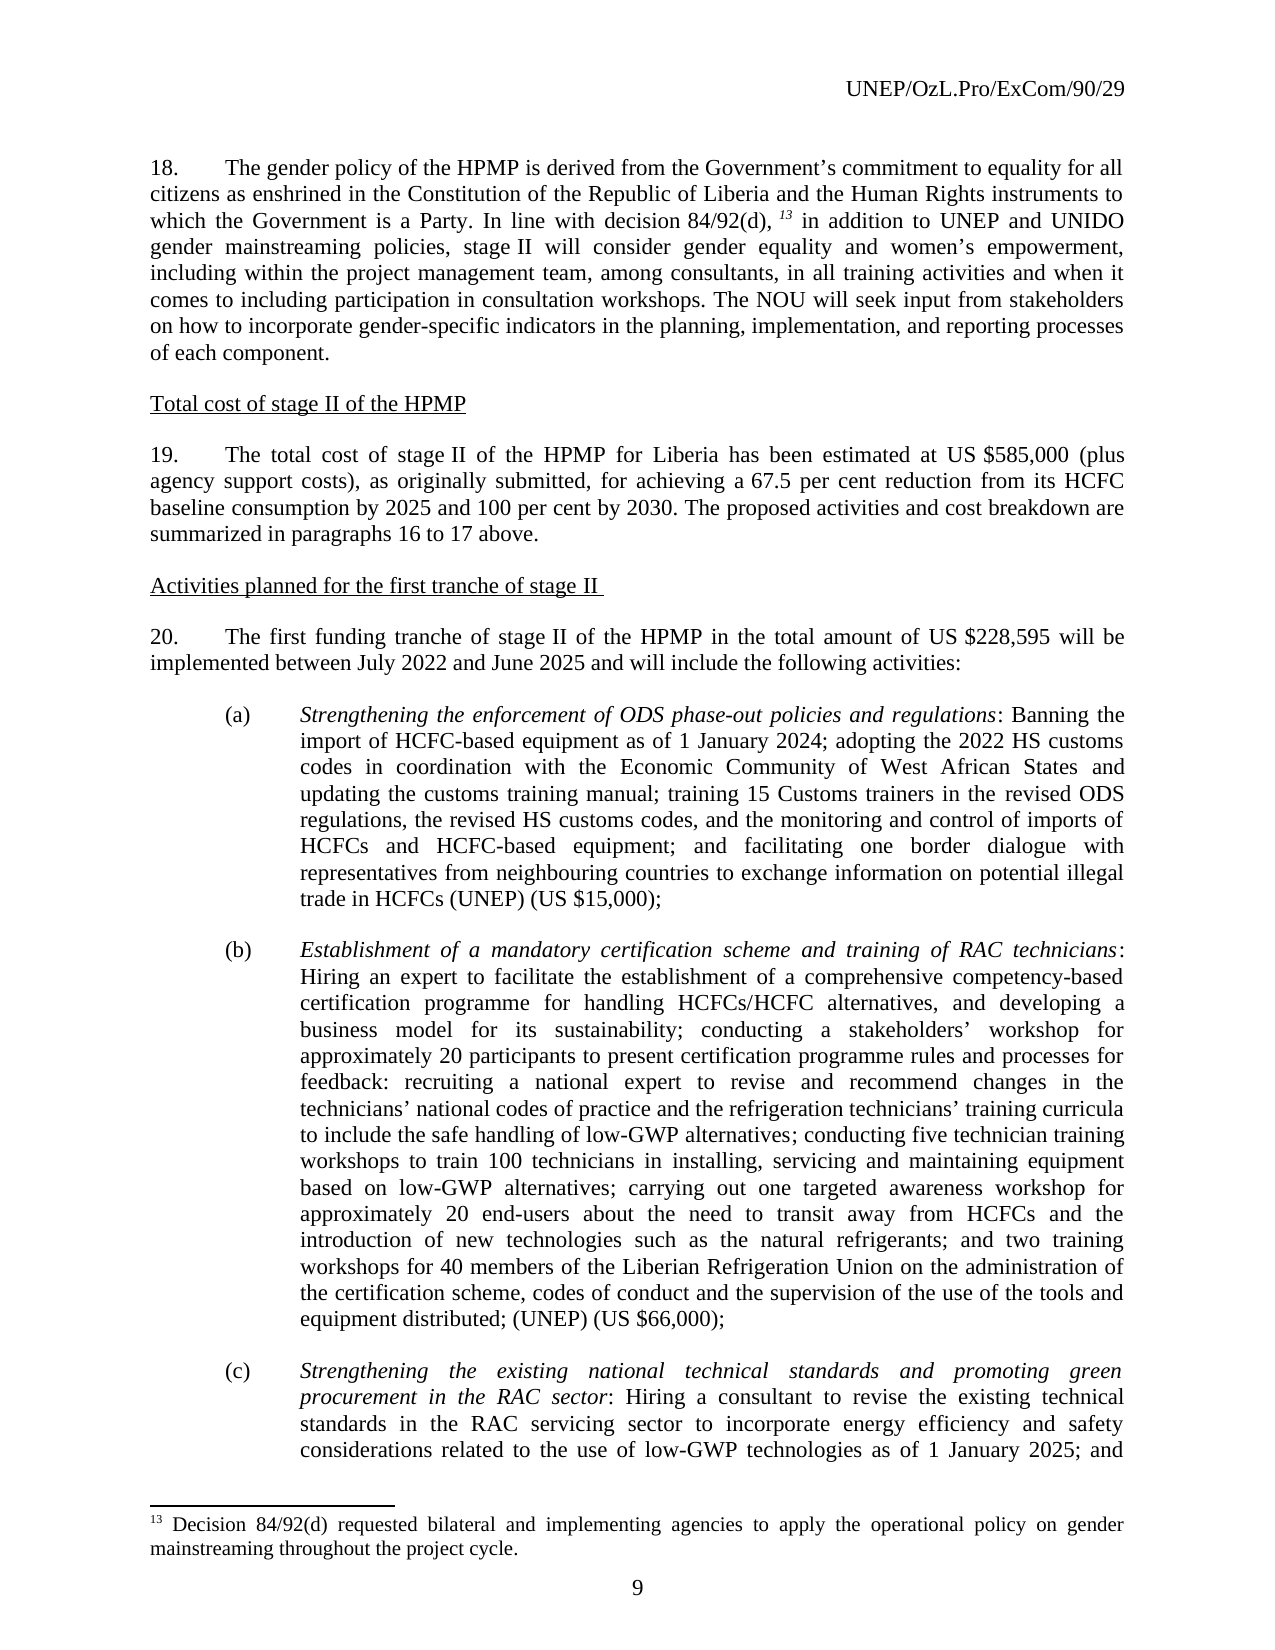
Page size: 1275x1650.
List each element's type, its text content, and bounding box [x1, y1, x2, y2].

subtitle The gender policy of the HPMP is derived from the Government’s commitment to equality for all citizens as enshrined in the Constitution of the Republic of Liberia and the Human Rights instruments to which the Government is a Party. In line with decision 84/92(d), in addition to UNEP and UNIDO gender mainstreaming policies, stage II will consider gender equality and women’s empowerment, including within the project management team, among consultants, in all training activities and when it comes to including participation in consultation workshops. The NOU will seek input from stakeholders on how to incorporate gender-specific indicators in the planning, implementation, and reporting processes of each component. [150, 154, 1125, 365]
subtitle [225, 1357, 1125, 1462]
subtitle The first funding tranche of stage II of the HPMP in the total amount of US $228,595 will be implemented between July 2022 and June 2025 and will include the following activities: [150, 623, 1125, 676]
text Activities planned for the first tranche of stage II [150, 572, 1125, 598]
subtitle Establishment of a mandatory certification scheme and training of RAC technicians: Hiring an expert to facilitate the establishment of a comprehensive competency-based certification programme for handling HCFCs/HCFC alternatives, and developing a business model for its sustainability; conducting a stakeholders’ workshop for approximately 20 participants to present certification programme rules and processes for feedback: recruiting a national expert to revise and recommend changes in the technicians’ national codes of practice and the refrigeration technicians’ training curricula to include the safe handling of low-GWP alternatives; conducting five technician training workshops to train 100 technicians in installing, servicing and maintaining equipment based on low-GWP alternatives; carrying out one targeted awareness workshop for approximately 20 end-users about the need to transit away from HCFCs and the introduction of new technologies such as the natural refrigerants; and two training workshops for 40 members of the Liberian Refrigeration Union on the administration of the certification scheme, codes of conduct and the supervision of the use of the tools and equipment distributed; (UNEP) (US $66,000); [225, 937, 1125, 1332]
subtitle Total cost of stage II of the HPMP [150, 390, 1125, 416]
list The total cost of stage II of the HPMP for Liberia has been estimated at US $585,000 (plus agency support costs), as originally submitted, for achieving a 67.5 per cent reduction from its HCFC baseline consumption by 2025 and 100 per cent by 2030. The proposed activities and cost breakdown are summarized in paragraphs 16 to 17 above. [150, 441, 1125, 547]
subtitle Strengthening the enforcement of ODS phase-out policies and regulations: Banning the import of HCFC-based equipment as of 1 January 2024; adopting the 2022 HS customs codes in coordination with the Economic Community of West African States and updating the customs training manual; training 15 Customs trainers in the revised ODS regulations, the revised HS customs codes, and the monitoring and control of imports of HCFCs and HCFC-based equipment; and facilitating one border dialogue with representatives from neighbouring countries to exchange information on potential illegal trade in HCFCs (UNEP) (US $15,000); [225, 701, 1125, 912]
